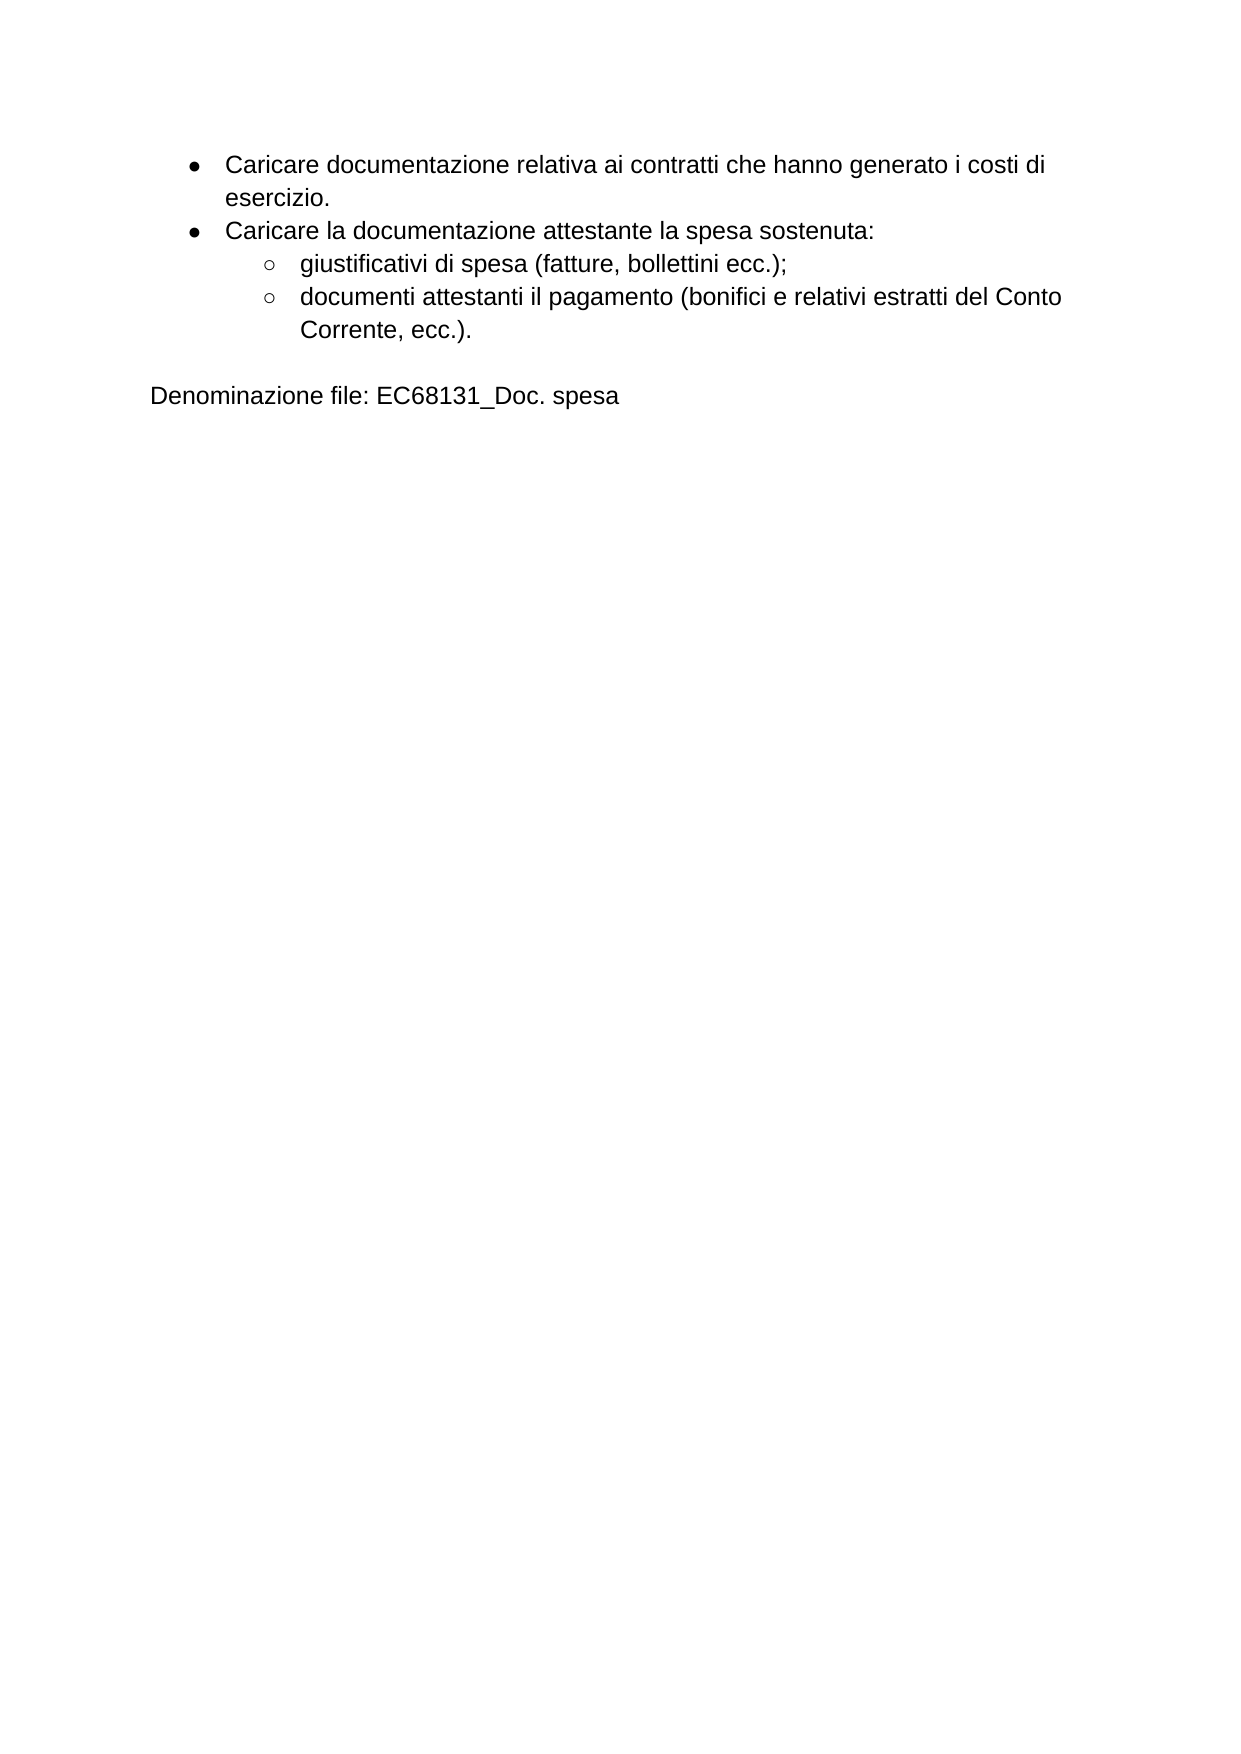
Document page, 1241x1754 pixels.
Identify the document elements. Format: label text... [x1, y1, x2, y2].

list giustificativi di spesa (fatture, bollettini ecc.); [262, 249, 1090, 278]
list Caricare la documentazione attestante la spesa sostenuta: [187, 216, 1090, 245]
list Caricare documentazione relativa ai contratti che hanno generato i costi di esercizio. [187, 150, 1090, 212]
list documenti attestanti il pagamento (bonifici e relativi estratti del Conto Corrente, ecc.). [262, 282, 1090, 344]
text Denominazione file: EC68131_Doc. spesa [150, 381, 1090, 410]
